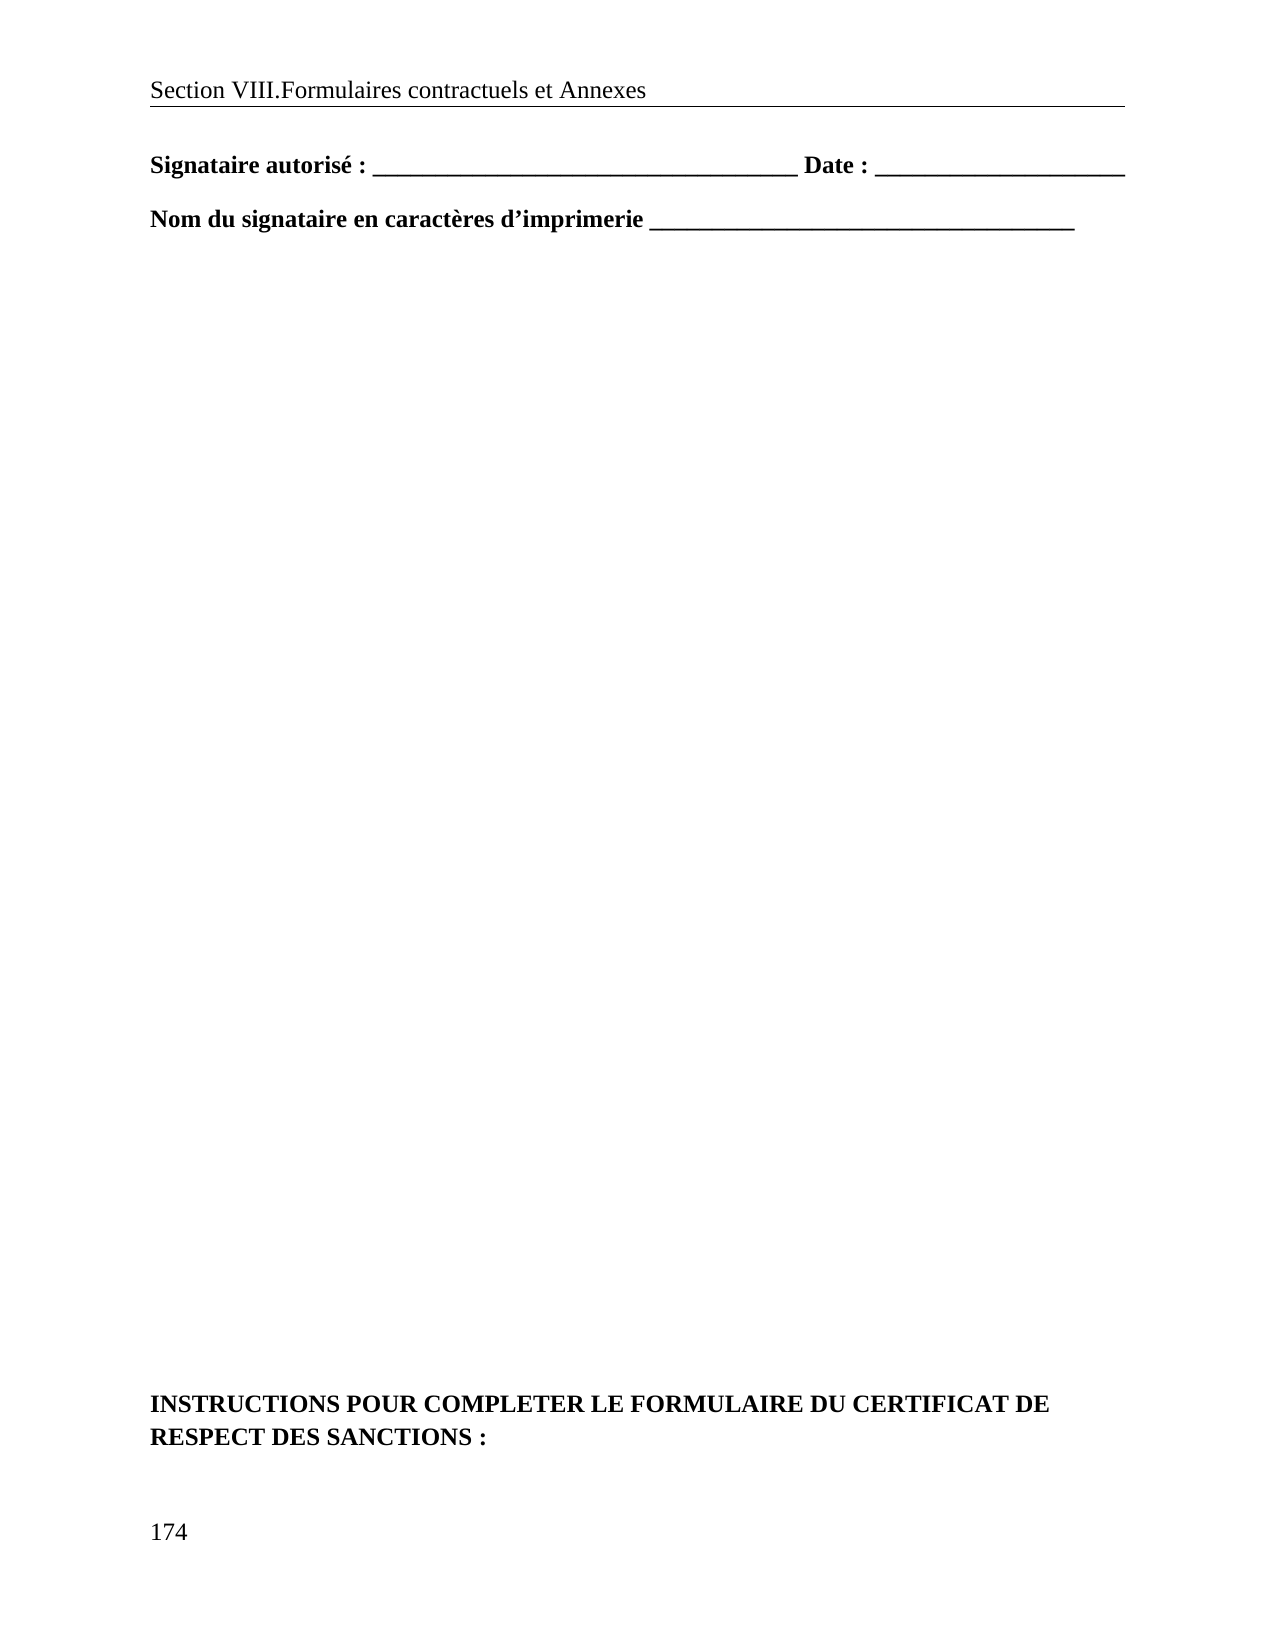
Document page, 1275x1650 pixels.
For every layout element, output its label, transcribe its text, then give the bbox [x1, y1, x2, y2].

text Nom du signataire en caractères d’imprimerie __________________________________ [150, 204, 1125, 233]
text Signataire autorisé : __________________________________ Date : ____________________ [150, 150, 1125, 179]
text INSTRUCTIONS POUR COMPLETER LE FORMULAIRE DU CERTIFICAT DE RESPECT DES SANCTIONS : [150, 1389, 1125, 1450]
